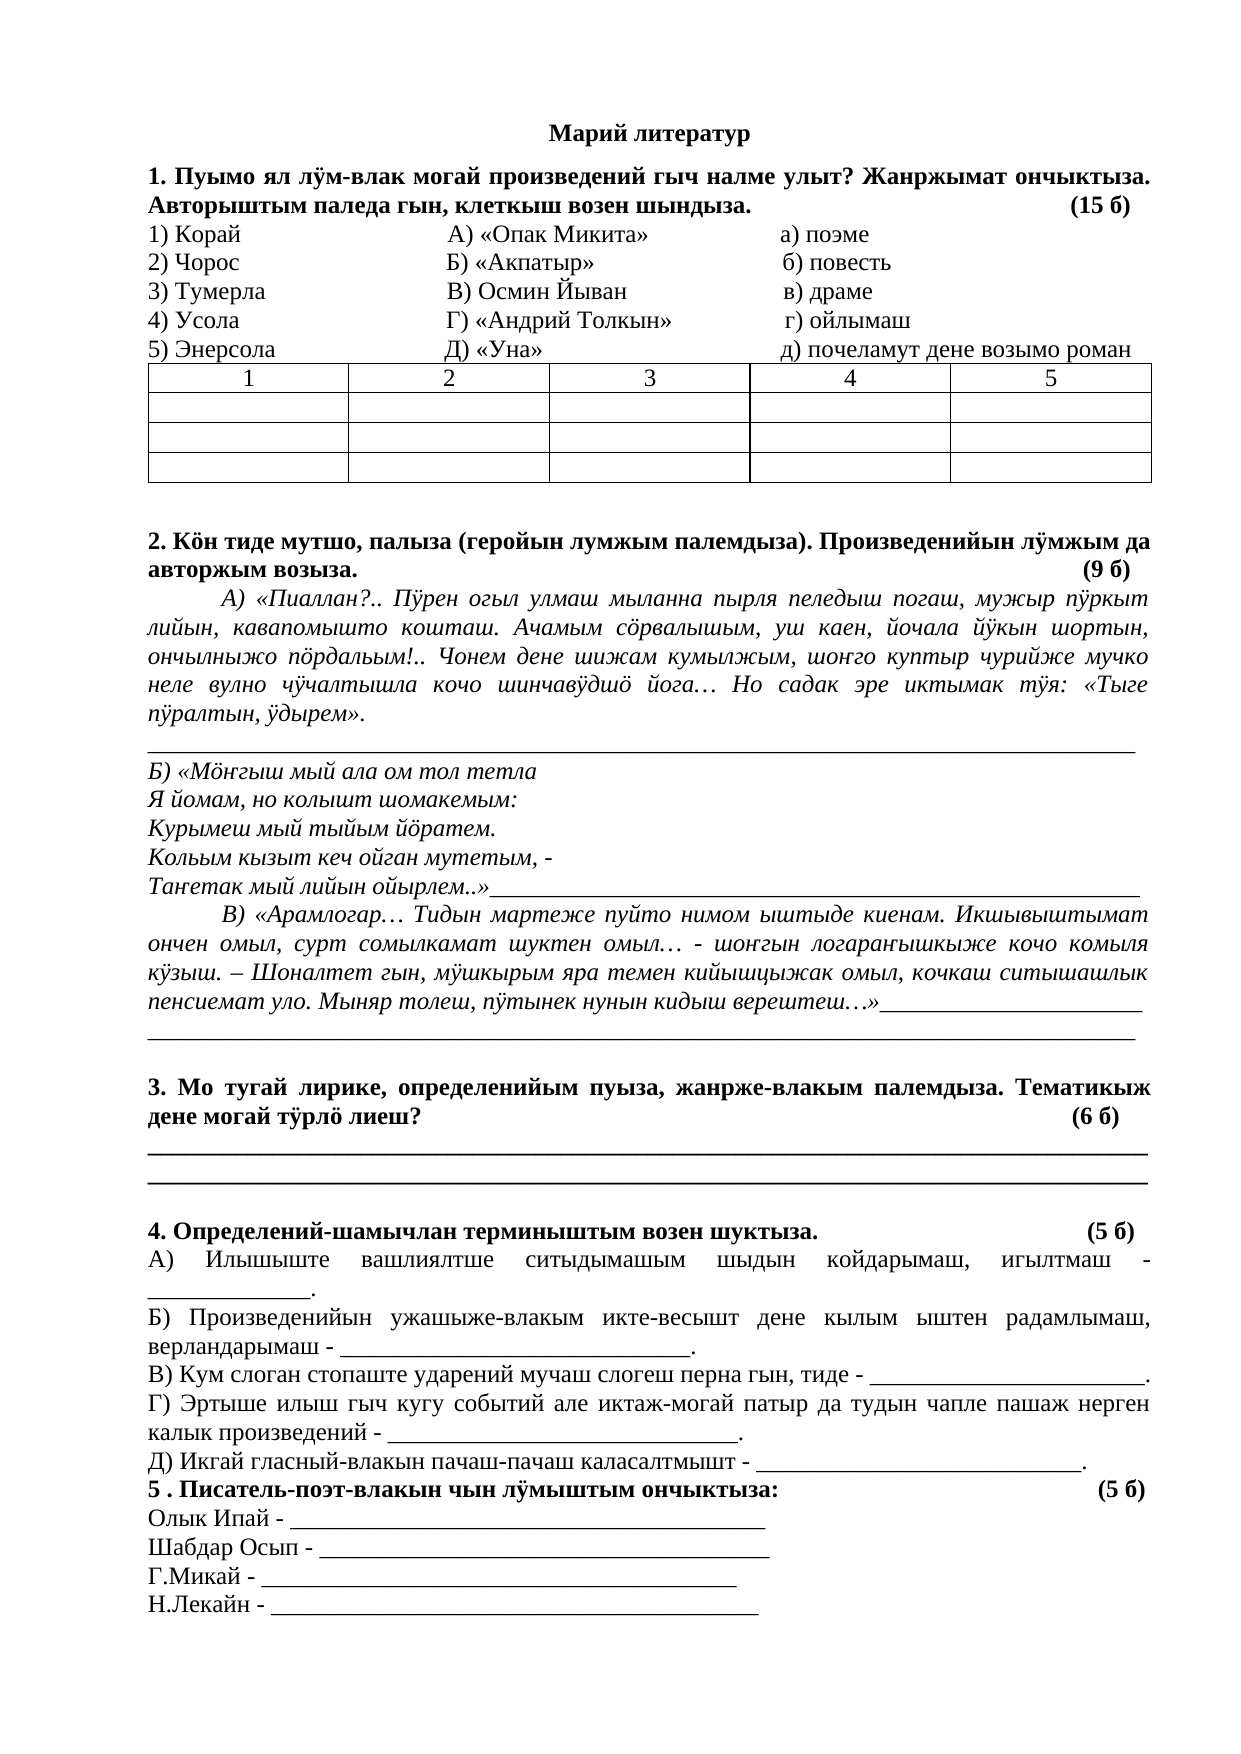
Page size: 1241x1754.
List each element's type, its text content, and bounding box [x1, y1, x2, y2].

text Курымеш мый тыйым йӧратем. [148, 813, 1152, 842]
text Г.Микай - ______________________________________ [148, 1561, 1152, 1589]
table_cell [951, 393, 1151, 422]
table_cell [349, 393, 549, 422]
text Кольым кызыт кеч ойган мутетым, - [148, 842, 1152, 871]
table_header 3 [550, 364, 749, 392]
table_header 5 [951, 364, 1151, 392]
text Шабдар Осып - ____________________________________ [148, 1532, 1152, 1561]
text Б) «Мӧҥгыш мый ала ом тол тетла [148, 756, 1152, 784]
table_cell [149, 423, 348, 452]
text Д) Икгай гласный-влакын пачаш-пачаш каласалтмышт - __________________________. [148, 1446, 1152, 1474]
text Г) Эртыше илыш гыч кугу событий але иктаж-могай патыр да тудын чапле пашаж нерген калык произведений - ____________________________. [148, 1388, 1152, 1446]
text Я йомам, но колышт шомакемым: [148, 784, 1152, 813]
text 1. Пуымо ял лӱм-влак могай произведений гыч налме улыт? Жанржымат ончыктыза. Авторыштым паледа гын, клеткыш возен шындыза. (15 б) [148, 161, 1152, 219]
table_cell [149, 453, 348, 482]
text ________________________________________________________________________________________________________________________________________________________________ [148, 1129, 1152, 1187]
text 5 . Писатель-поэт-влакын чын лӱмыштым ончыктыза: (5 б) [148, 1474, 1152, 1503]
table_cell [751, 453, 950, 482]
text 3. Мо тугай лирике, определенийым пуыза, жанрже-влакым палемдыза. Тематикыж дене могай тӱрлӧ лиеш? (6 б) [148, 1072, 1152, 1129]
text Таҥетак мый лийын ойырлем..»____________________________________________________ [148, 871, 1152, 899]
table_cell [751, 423, 950, 452]
text Н.Лекайн - _______________________________________ [148, 1589, 1152, 1618]
table_cell [951, 423, 1151, 452]
text 2) Чорос Б) «Акпатыр» б) повесть [148, 247, 1152, 276]
text А) Илышыште вашлиялтше ситыдымашым шыдын койдарымаш, игылтмаш - _____________. [148, 1244, 1152, 1302]
text Б) Произведенийын ужашыже-влакым икте-весышт дене кылым ыштен радамлымаш, верландарымаш - ____________________________. [148, 1302, 1152, 1359]
text В) «Арамлогар… Тидын мартеже пуйто нимом ыштыде киенам. Икшывыштымат ончен омыл, сурт сомылкамат шуктен омыл… - шоҥгын логараҥышкыже кочо комыля кӱзыш. – Шоналтет гын, мӱшкырым яра темен кийышцыжак омыл, кочкаш ситышашлык пенсиемат уло. Мыняр толеш, пӱтынек нунын кидыш верештеш…»_____________________ [148, 899, 1152, 1014]
table_cell [349, 423, 549, 452]
text 2. Кӧн тиде мутшо, палыза (геройын лумжым палемдыза). Произведенийын лӱмжым да авторжым возыза. (9 б) [148, 526, 1152, 583]
table_cell [951, 453, 1151, 482]
table_header 1 [149, 364, 348, 392]
table_cell [349, 453, 549, 482]
table_cell [751, 393, 950, 422]
text 3) Тумерла В) Осмин Йыван в) драме [148, 276, 1152, 305]
text 5) Энерсола Д) «Уна» д) почеламут дене возымо роман [148, 334, 1152, 362]
text 4. Определений-шамычлан терминыштым возен шуктыза. (5 б) [148, 1216, 1152, 1244]
text Марий литератур [148, 118, 1152, 147]
text _______________________________________________________________________________ [148, 1014, 1152, 1043]
table_header 2 [349, 364, 549, 392]
text Олык Ипай - ______________________________________ [148, 1503, 1152, 1532]
table_cell [149, 393, 348, 422]
table_cell [550, 453, 749, 482]
table_header 4 [751, 364, 950, 392]
text _______________________________________________________________________________ [148, 727, 1152, 756]
table_cell [550, 393, 749, 422]
text А) «Пиаллан?.. Пӱрен огыл улмаш мыланна пырля пеледыш погаш, мужыр пӱркыт лийын, кавапомышто кошташ. Ачамым сӧрвалышым, уш каен, йочала йӱкын шортын, ончылныжо пӧрдальым!.. Чонем дене шижам кумылжым, шоҥго куптыр чурийже мучко неле вулно чӱчалтышла кочо шинчавӱдшӧ йога… Но садак эре иктымак тӱя: «Тыге пӱралтын, ӱдырем». [148, 583, 1152, 727]
text 1) Корай А) «Опак Микита» а) поэме [148, 219, 1152, 247]
text В) Кум слоган стопаште ударений мучаш слогеш перна гын, тиде - ______________________. [148, 1359, 1152, 1388]
text 4) Усола Г) «Андрий Толкын» г) ойлымаш [148, 305, 1152, 334]
table_cell [550, 423, 749, 452]
